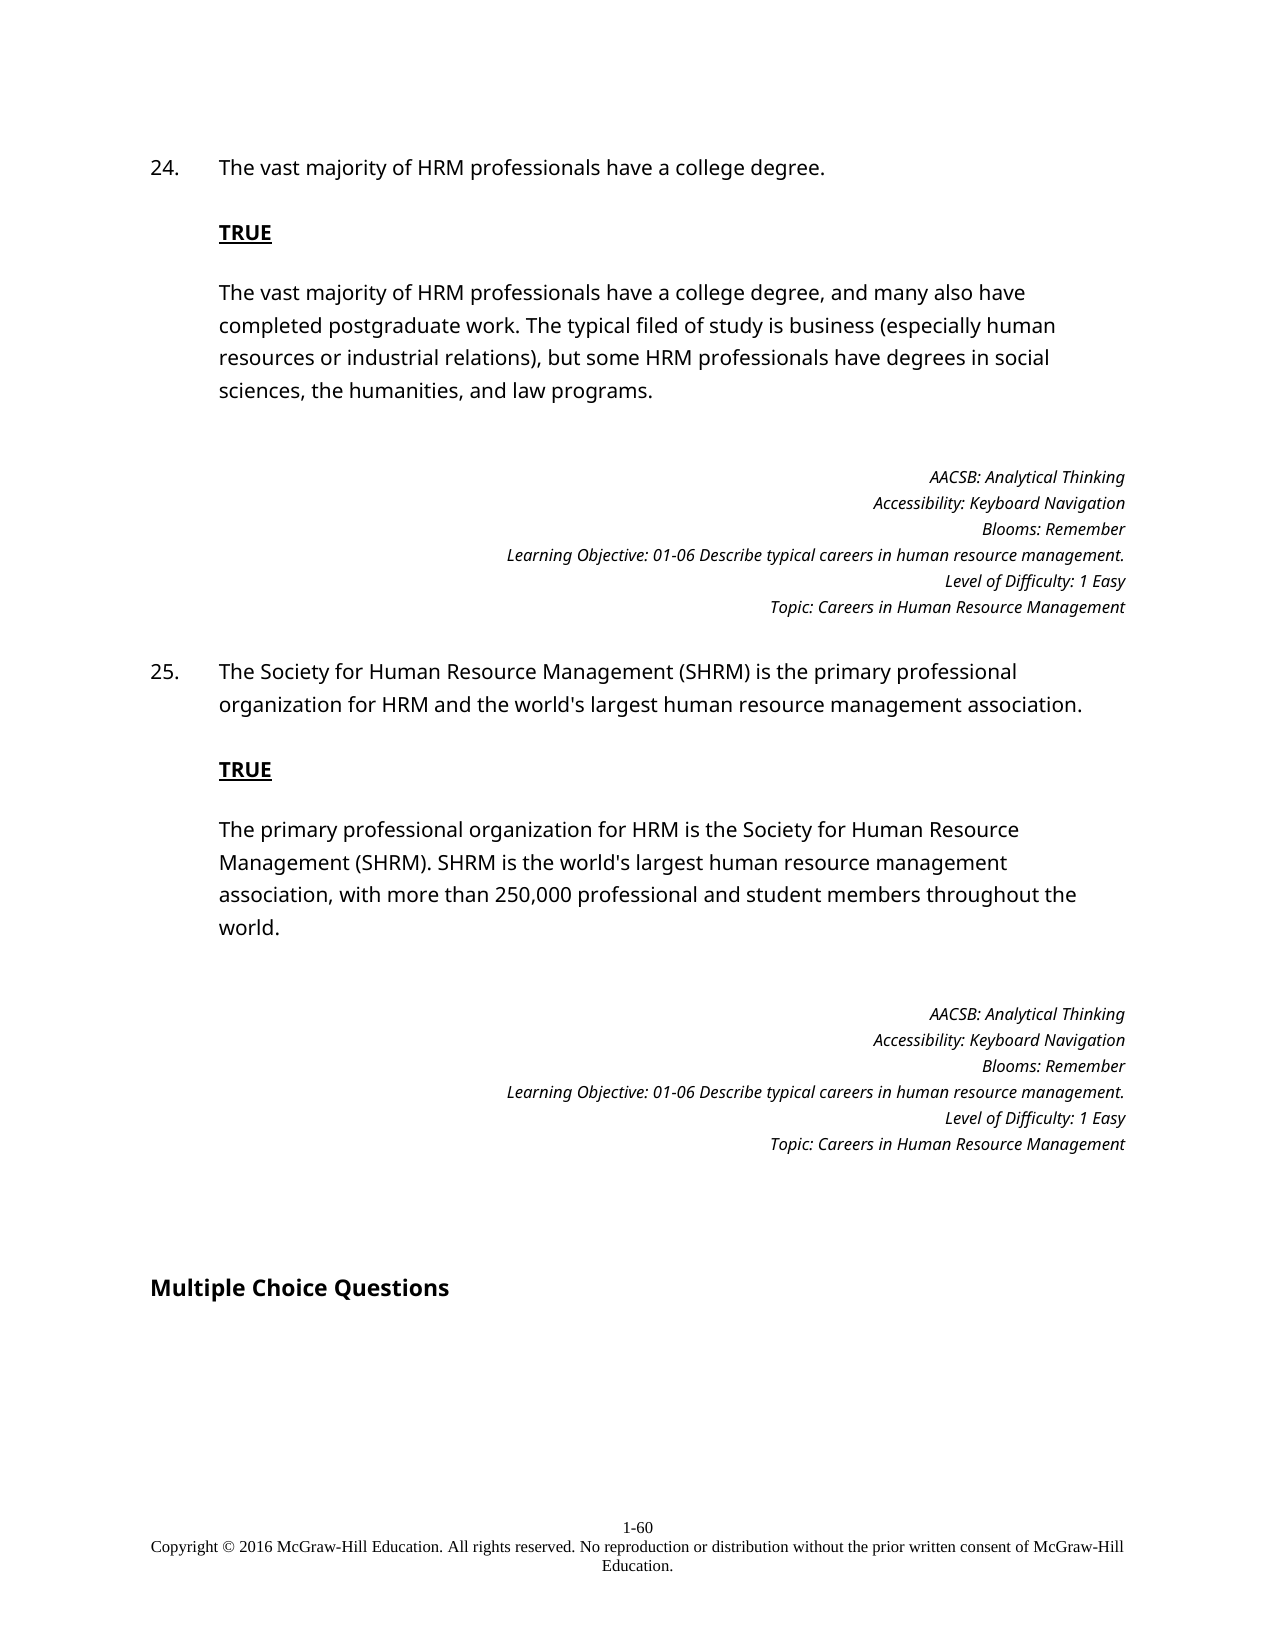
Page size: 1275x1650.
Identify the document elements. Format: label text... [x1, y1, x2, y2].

table_header 24. [150, 153, 218, 436]
table_header The Society for Human Resource Management (SHRM) is the primary professional organization for HRM and the world's largest human resource management association. TRUE The primary professional organization for HRM is the Society for Human Resource Management (SHRM). SHRM is the world's largest human resource management association, with more than 250,000 professional and student members throughout the world. [219, 657, 1125, 973]
text Multiple Choice Questions [150, 1246, 1125, 1339]
table_header 25. [150, 657, 218, 973]
table_header The vast majority of HRM professionals have a college degree. TRUE The vast majority of HRM professionals have a college degree, and many also have completed postgraduate work. The typical filed of study is business (especially human resources or industrial relations), but some HRM professionals have degrees in social sciences, the humanities, and law programs. [219, 153, 1125, 436]
